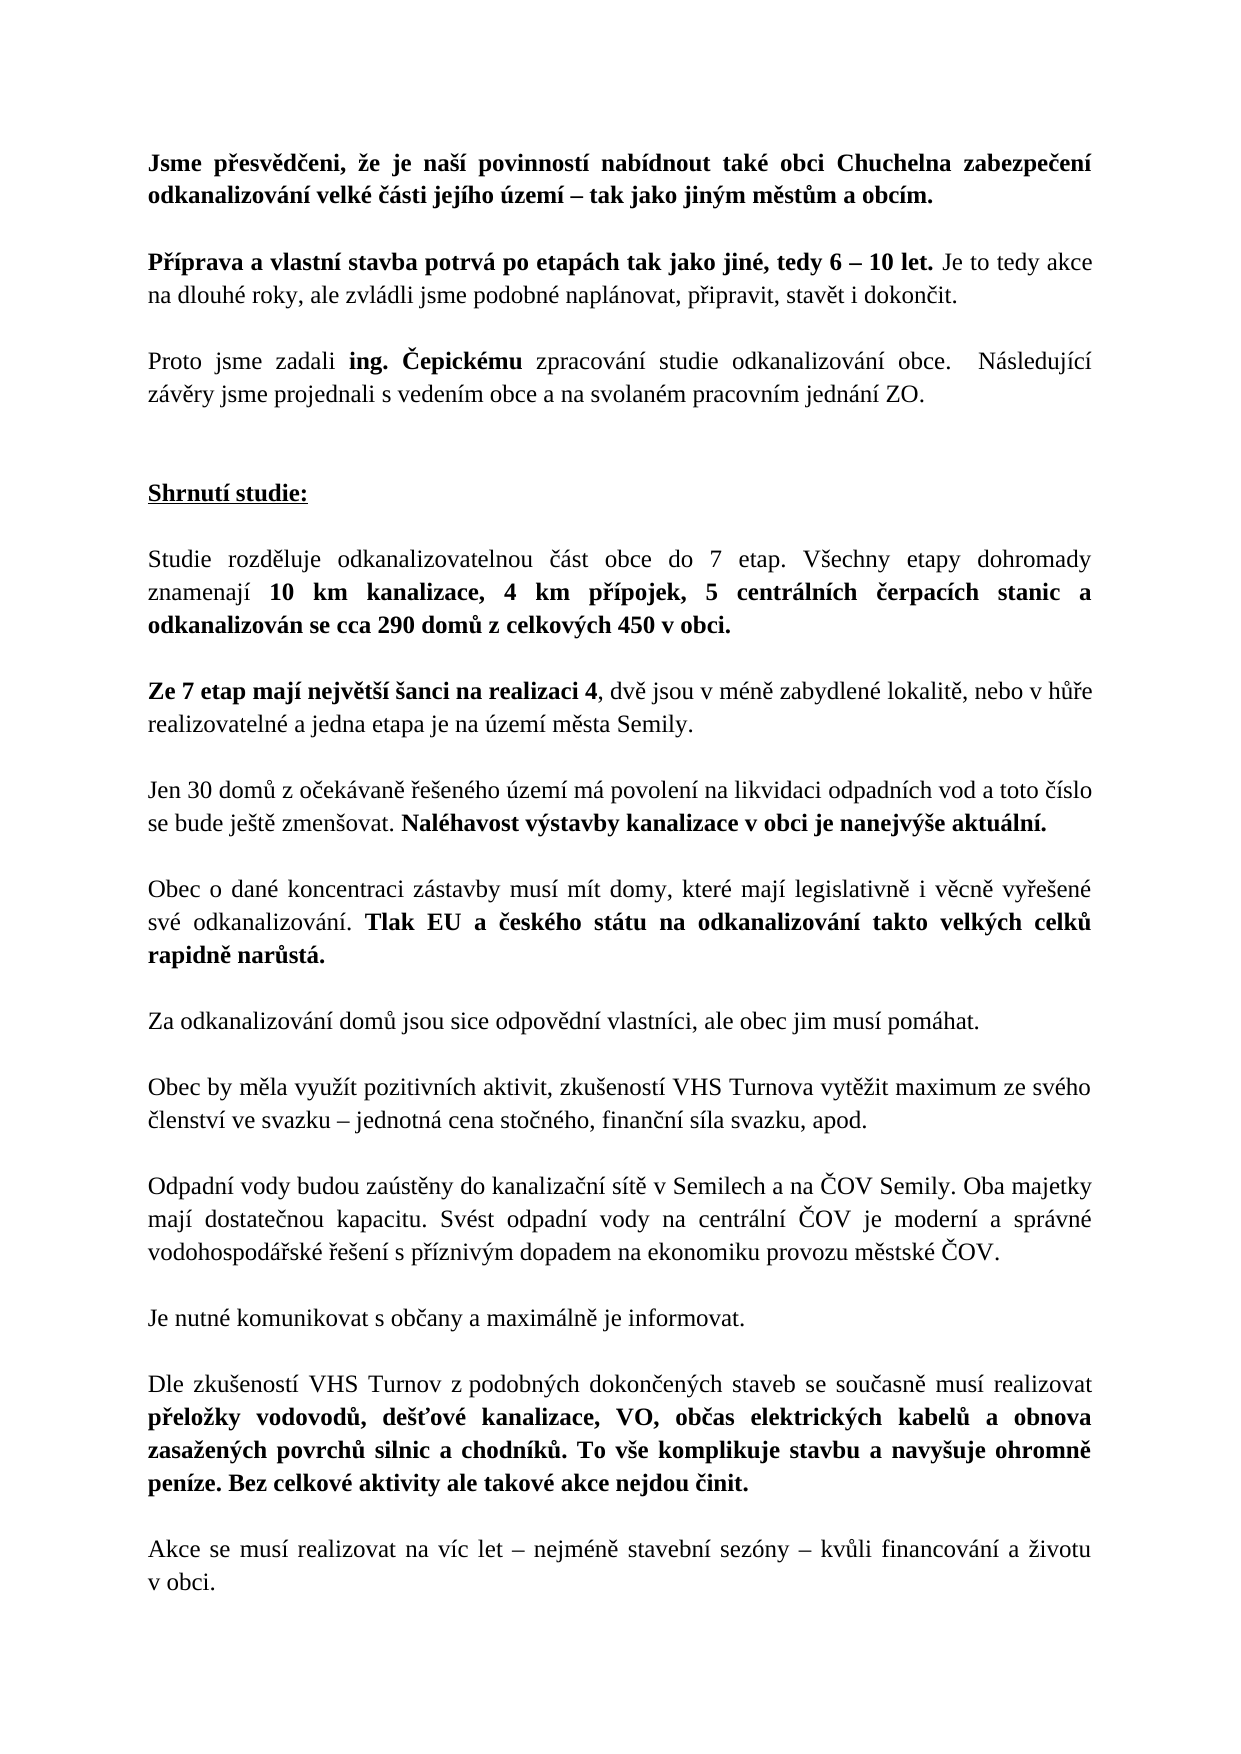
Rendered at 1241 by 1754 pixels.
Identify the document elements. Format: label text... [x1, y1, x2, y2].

text Jsme přesvědčeni, že je naší povinností nabídnout také obci Chuchelna zabezpečení odkanalizování velké části jejího území – tak jako jiným městům a obcím. [148, 148, 1093, 209]
text Dle zkušeností VHS Turnov z podobných dokončených staveb se současně musí realizovat přeložky vodovodů, dešťové kanalizace, VO, občas elektrických kabelů a obnova zasažených povrchů silnic a chodníků. To vše komplikuje stavbu a navyšuje ohromně peníze. Bez celkové aktivity ale takové akce nejdou činit. [148, 1369, 1093, 1497]
text Jen 30 domů z očekávaně řešeného území má povolení na likvidaci odpadních vod a toto číslo se bude ještě zmenšovat. Naléhavost výstavby kanalizace v obci je nanejvýše aktuální. [148, 775, 1093, 837]
text Odpadní vody budou zaústěny do kanalizační sítě v Semilech a na ČOV Semily. Oba majetky mají dostatečnou kapacitu. Svést odpadní vody na centrální ČOV je moderní a správné vodohospodářské řešení s příznivým dopadem na ekonomiku provozu městské ČOV. [148, 1171, 1093, 1266]
text Příprava a vlastní stavba potrvá po etapách tak jako jiné, tedy 6 – 10 let. Je to tedy akce na dlouhé roky, ale zvládli jsme podobné naplánovat, připravit, stavět i dokončit. [148, 247, 1093, 308]
text Obec by měla využít pozitivních aktivit, zkušeností VHS Turnova vytěžit maximum ze svého členství ve svazku – jednotná cena stočného, finanční síla svazku, apod. [148, 1072, 1093, 1134]
text Za odkanalizování domů jsou sice odpovědní vlastníci, ale obec jim musí pomáhat. [148, 1006, 1093, 1035]
text Akce se musí realizovat na víc let – nejméně stavební sezóny – kvůli financování a životu v obci. [148, 1534, 1093, 1596]
text Studie rozděluje odkanalizovatelnou část obce do 7 etap. Všechny etapy dohromady znamenají 10 km kanalizace, 4 km přípojek, 5 centrálních čerpacích stanic a odkanalizován se cca 290 domů z celkových 450 v obci. [148, 544, 1093, 639]
text Shrnutí studie: [148, 478, 1093, 507]
text Je nutné komunikovat s občany a maximálně je informovat. [148, 1303, 1093, 1332]
text Obec o dané koncentraci zástavby musí mít domy, které mají legislativně i věcně vyřešené své odkanalizování. Tlak EU a českého státu na odkanalizování takto velkých celků rapidně narůstá. [148, 874, 1093, 969]
text Ze 7 etap mají největší šanci na realizaci 4, dvě jsou v méně zabydlené lokalitě, nebo v hůře realizovatelné a jedna etapa je na území města Semily. [148, 676, 1093, 738]
text Proto jsme zadali ing. Čepickému zpracování studie odkanalizování obce. Následující závěry jsme projednali s vedením obce a na svolaném pracovním jednání ZO. [148, 346, 1093, 407]
